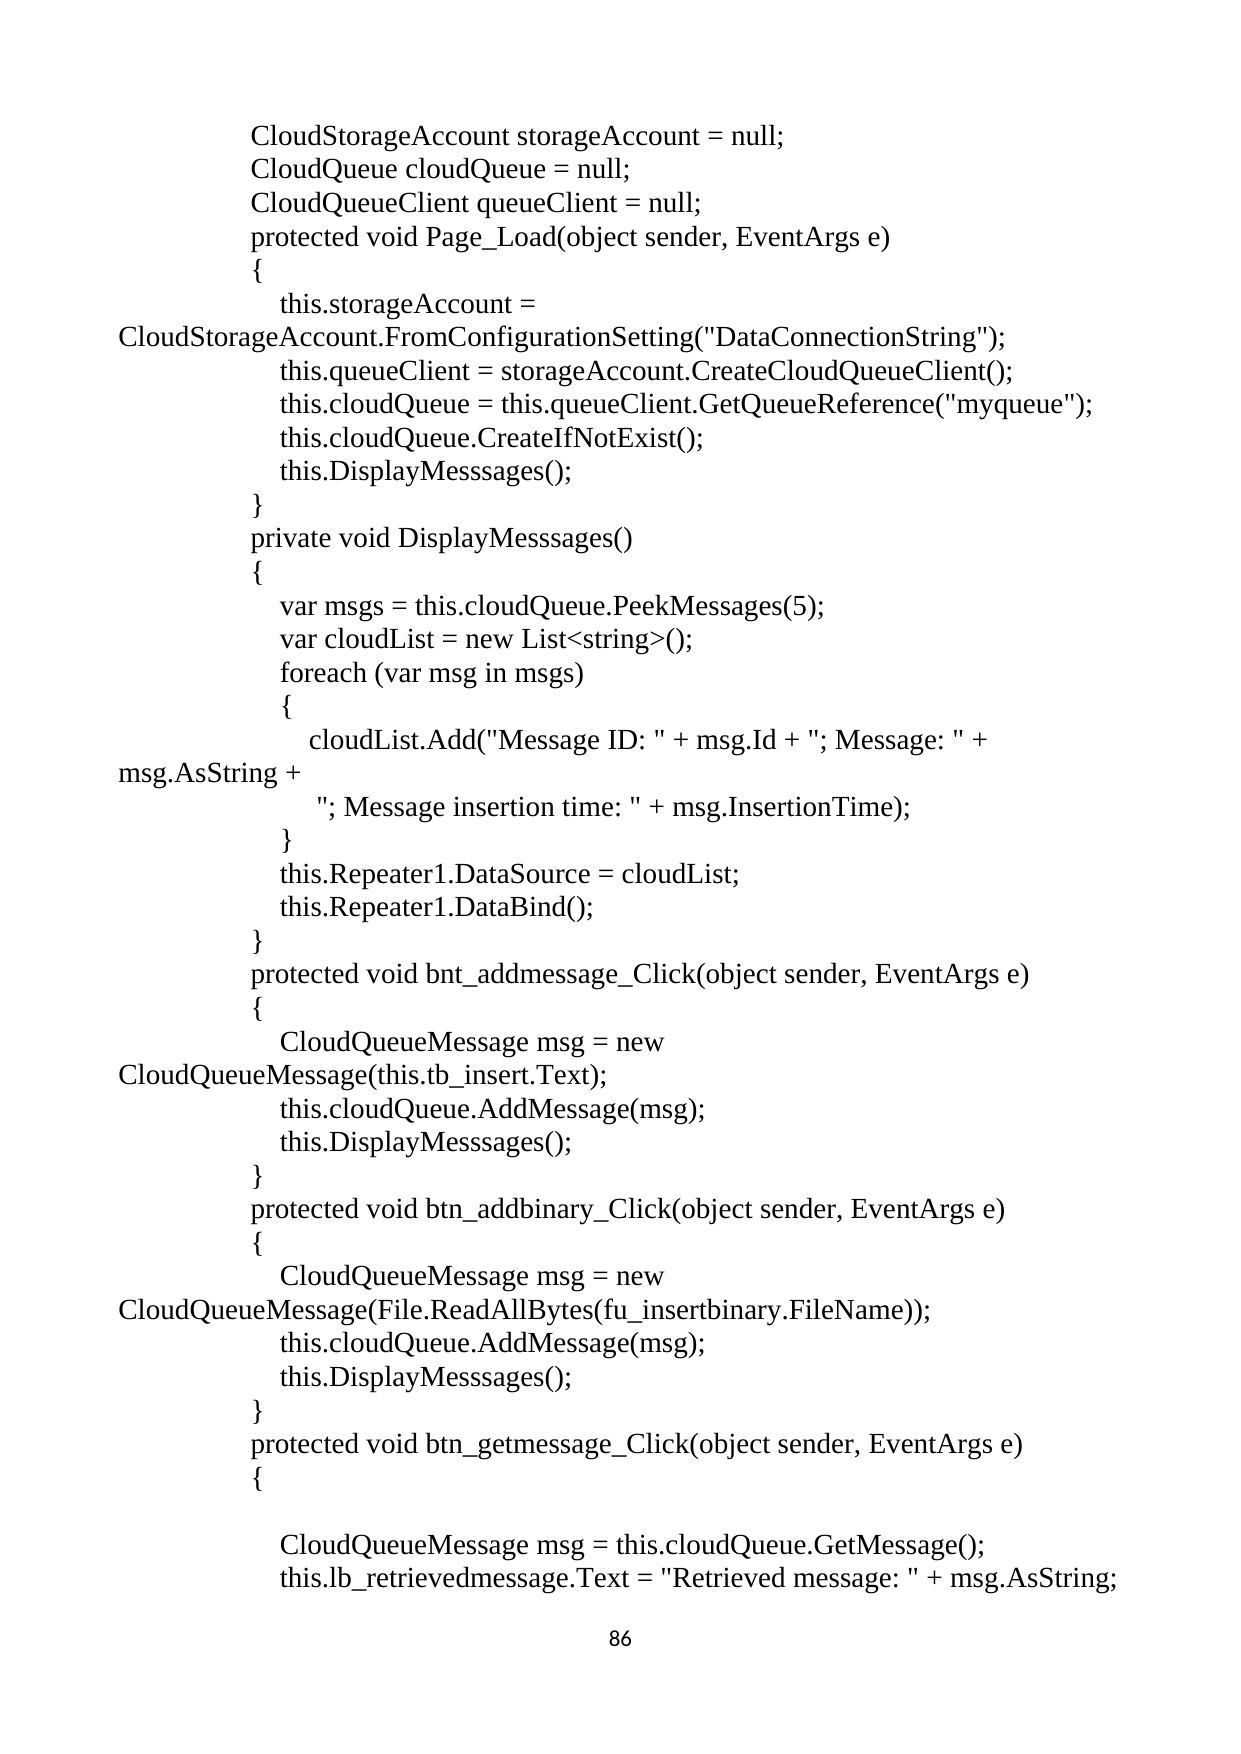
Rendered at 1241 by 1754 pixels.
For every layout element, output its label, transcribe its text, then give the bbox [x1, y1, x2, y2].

text protected void Page_Load(object sender, EventArgs e) [118, 219, 1122, 252]
text { [118, 1460, 1122, 1493]
text CloudQueue cloudQueue = null; [118, 152, 1122, 185]
text foreach (var msg in msgs) [118, 655, 1122, 688]
text var msgs = this.cloudQueue.PeekMessages(5); [118, 588, 1122, 621]
text protected void bnt_addmessage_Click(object sender, EventArgs e) [118, 957, 1122, 990]
text this.DisplayMesssages(); [118, 1124, 1122, 1158]
text this.cloudQueue.CreateIfNotExist(); [118, 420, 1122, 453]
text } [118, 487, 1122, 521]
text this.queueClient = storageAccount.CreateCloudQueueClient(); [118, 353, 1122, 386]
text this.storageAccount = CloudStorageAccount.FromConfigurationSetting("DataConnectionString"); [118, 286, 1122, 353]
text this.cloudQueue.AddMessage(msg); [118, 1091, 1122, 1124]
text { [118, 688, 1122, 722]
text { [118, 1225, 1122, 1258]
text { [118, 990, 1122, 1024]
text CloudStorageAccount storageAccount = null; [118, 118, 1122, 152]
text protected void btn_getmessage_Click(object sender, EventArgs e) [118, 1426, 1122, 1460]
text { [118, 554, 1122, 588]
text protected void btn_addbinary_Click(object sender, EventArgs e) [118, 1191, 1122, 1225]
text this.Repeater1.DataSource = cloudList; [118, 856, 1122, 889]
text "; Message insertion time: " + msg.InsertionTime); [118, 789, 1122, 822]
text this.lb_retrievedmessage.Text = "Retrieved message: " + msg.AsString; [118, 1560, 1122, 1594]
text } [118, 1393, 1122, 1426]
text { [118, 252, 1122, 286]
text CloudQueueMessage msg = new CloudQueueMessage(File.ReadAllBytes(fu_insertbinary.FileName)); [118, 1258, 1122, 1326]
text this.DisplayMesssages(); [118, 1359, 1122, 1393]
text private void DisplayMesssages() [118, 521, 1122, 554]
text } [118, 923, 1122, 957]
text CloudQueueMessage msg = new CloudQueueMessage(this.tb_insert.Text); [118, 1024, 1122, 1091]
text this.cloudQueue.AddMessage(msg); [118, 1326, 1122, 1359]
text cloudList.Add("Message ID: " + msg.Id + "; Message: " + msg.AsString + [118, 722, 1122, 789]
text } [118, 1158, 1122, 1191]
text this.Repeater1.DataBind(); [118, 889, 1122, 923]
text var cloudList = new List<string>(); [118, 621, 1122, 655]
text CloudQueueMessage msg = this.cloudQueue.GetMessage(); [118, 1527, 1122, 1560]
text CloudQueueClient queueClient = null; [118, 185, 1122, 219]
text this.DisplayMesssages(); [118, 453, 1122, 487]
text this.cloudQueue = this.queueClient.GetQueueReference("myqueue"); [118, 386, 1122, 420]
text } [118, 822, 1122, 856]
